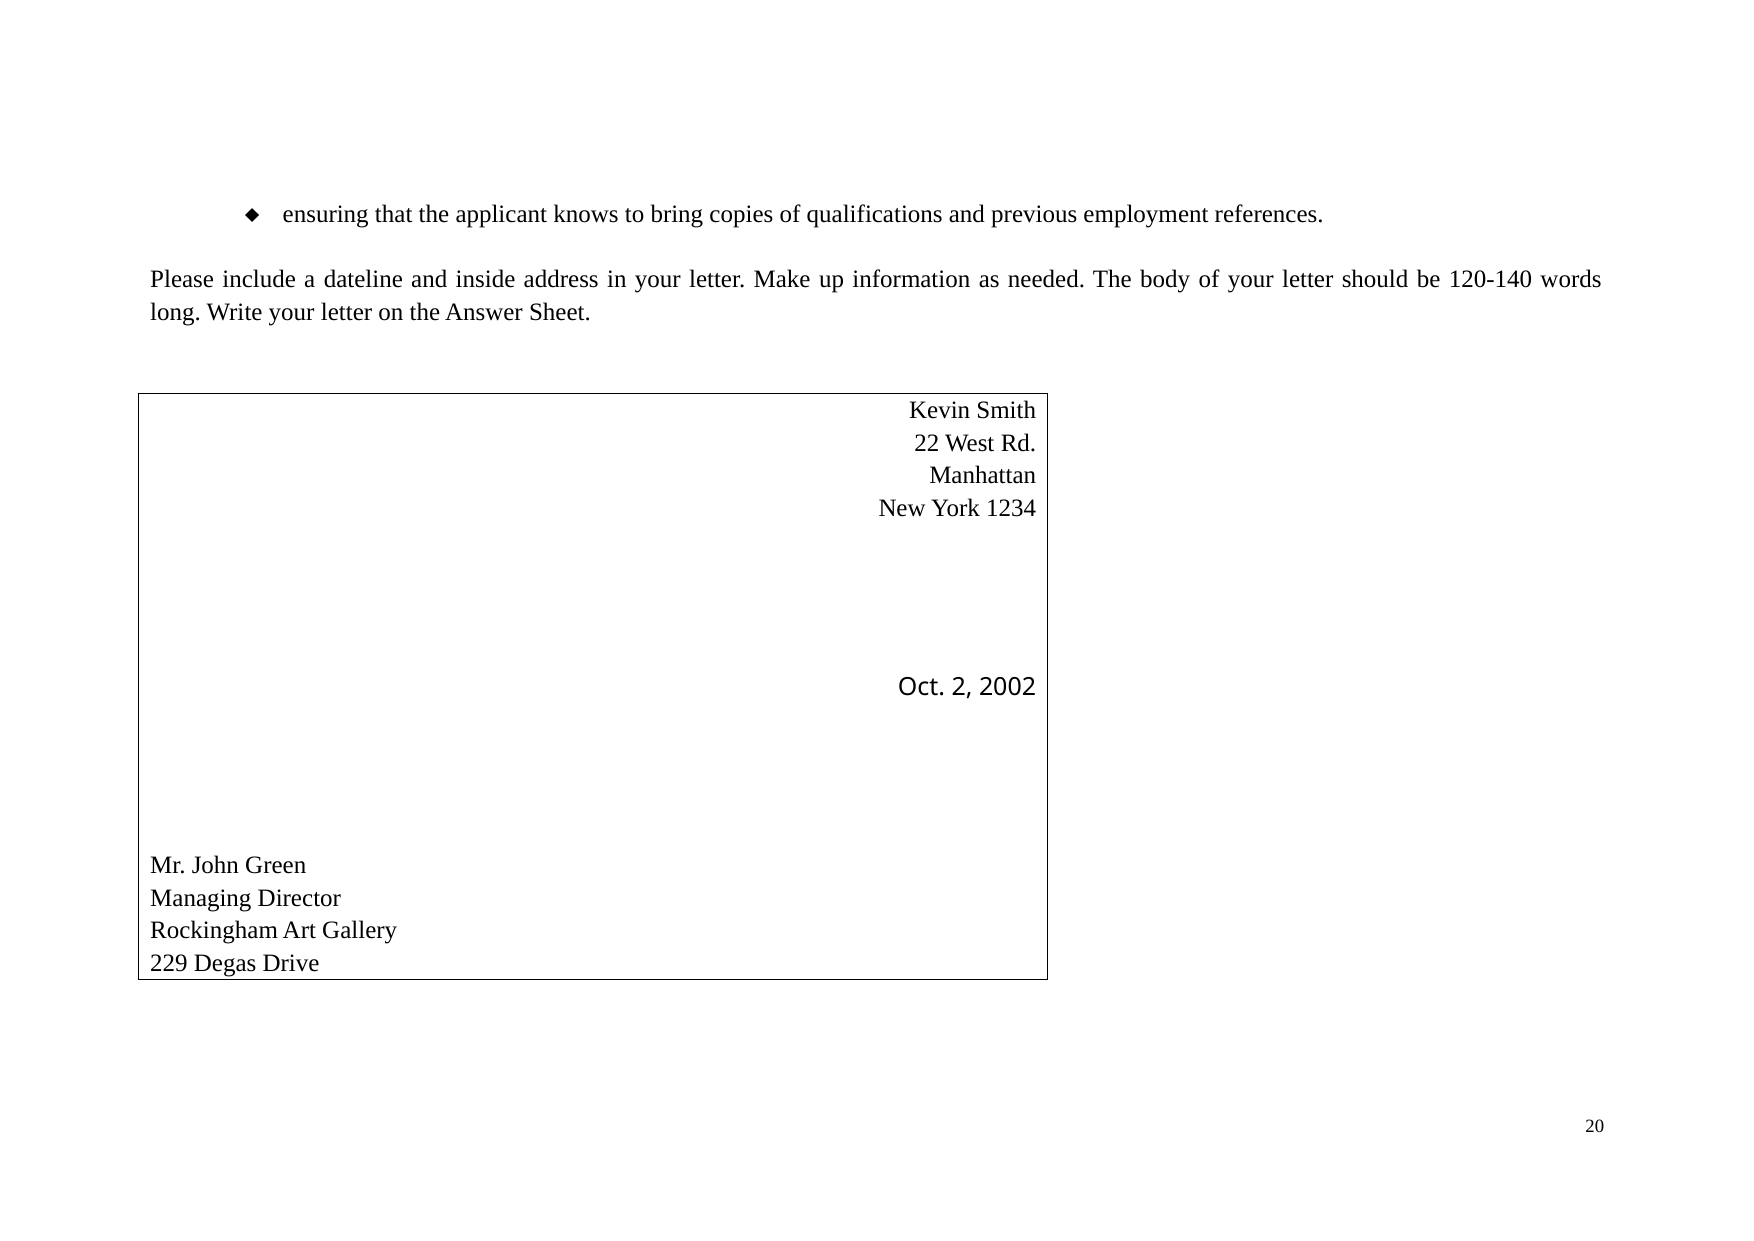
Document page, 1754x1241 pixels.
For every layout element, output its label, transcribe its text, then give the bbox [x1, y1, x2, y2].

text Please include a dateline and inside address in your letter. Make up information as needed. The body of your letter should be 120-140 words long. Write your letter on the Answer Sheet. [150, 263, 1604, 328]
list ensuring that the applicant knows to bring copies of qualifications and previous employment references. [245, 198, 1604, 230]
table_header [139, 394, 1047, 979]
